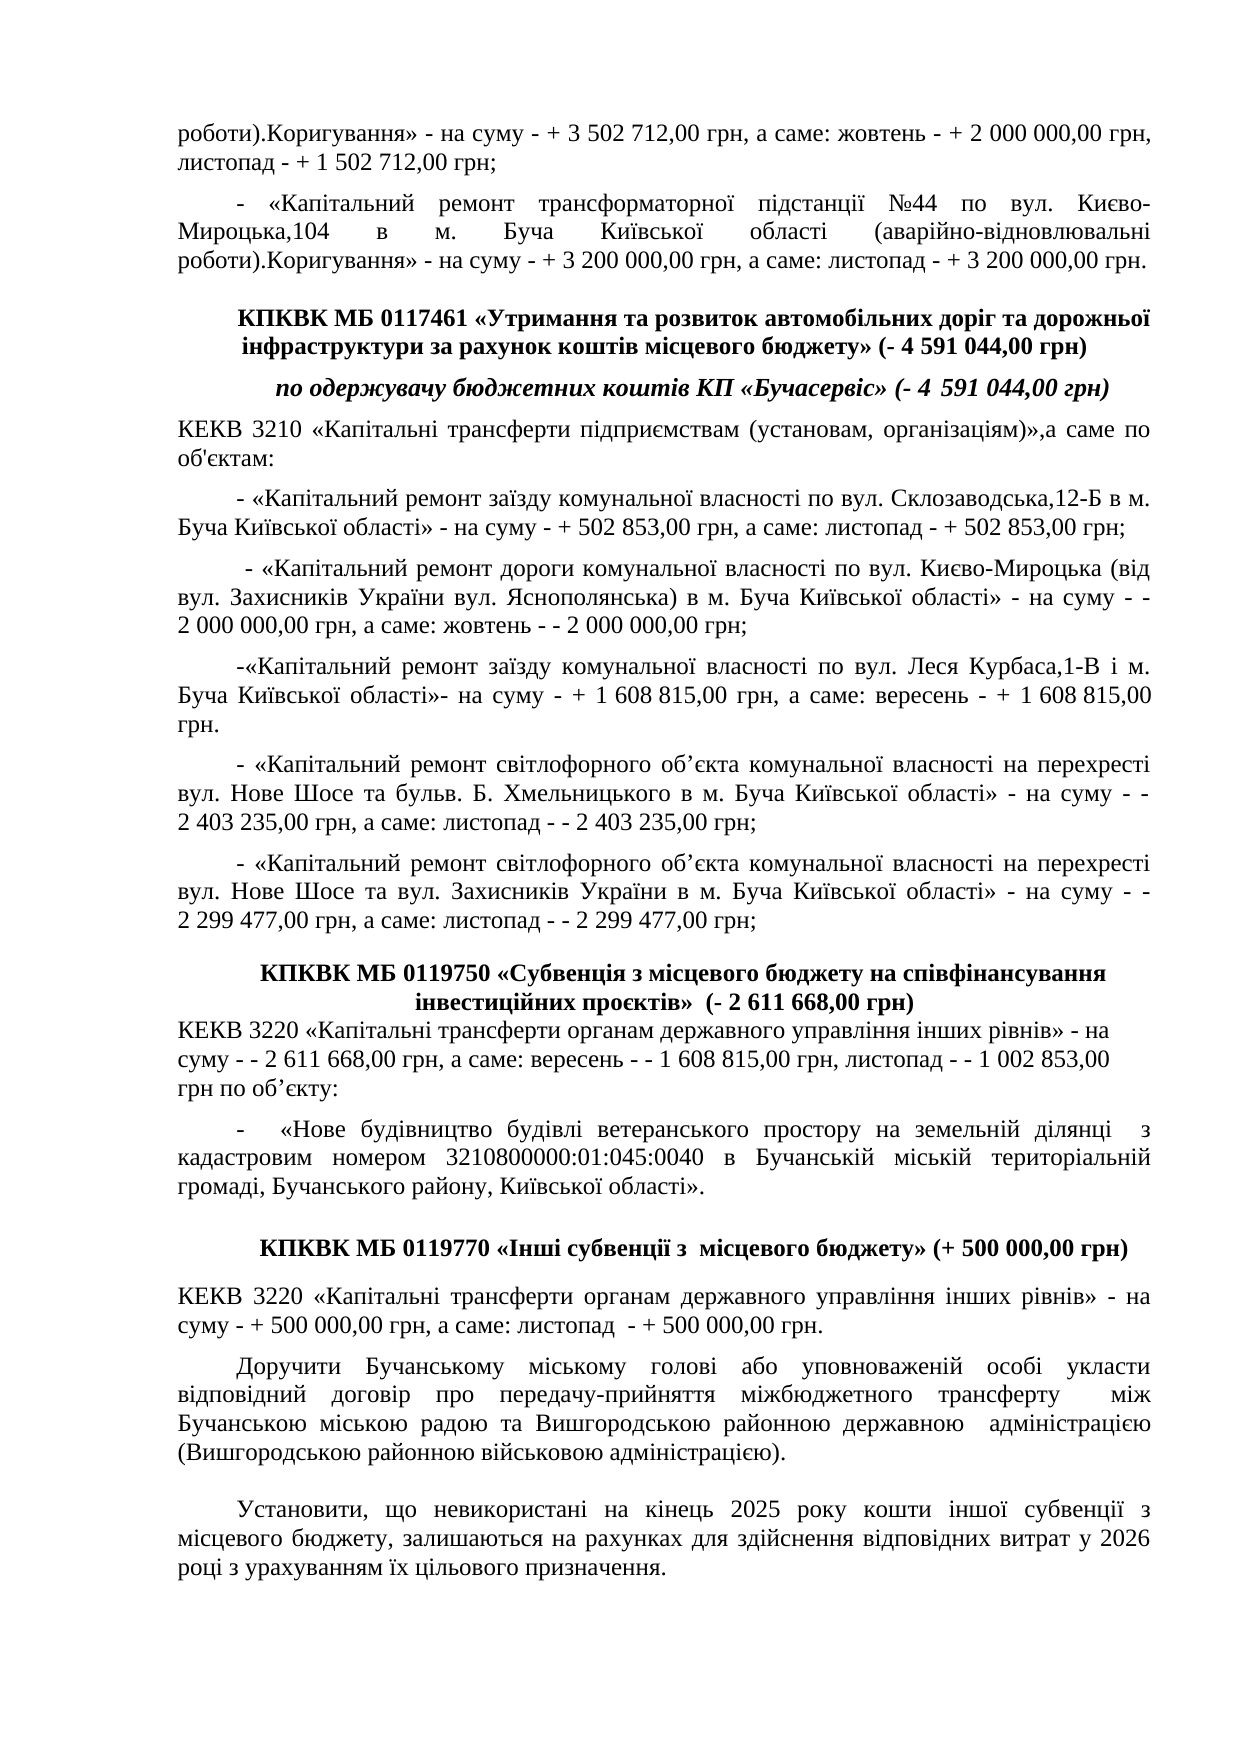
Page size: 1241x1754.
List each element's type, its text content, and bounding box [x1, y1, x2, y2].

text -«Капітальний ремонт заїзду комунальної власності по вул. Леся Курбаса,1-В і м. Буча Київської області»- на суму - + 1 608 815,00 грн, а саме: вересень - + 1 608 815,00 грн. [177, 651, 1152, 737]
text - «Капітальний ремонт трансформаторної підстанції №44 по вул. Києво-Мироцька,104 в м. Буча Київської області (аварійно-відновлювальні роботи).Коригування» - на суму - + 3 200 000,00 грн, а саме: листопад - + 3 200 000,00 грн. [177, 188, 1152, 274]
text КЕКВ 3210 «Капітальні трансферти підприємствам (установам, організаціям)»,а саме по об'єктам: [177, 414, 1152, 472]
text - «Капітальний ремонт світлофорного об’єкта комунальної власності на перехресті вул. Нове Шосе та бульв. Б. Хмельницького в м. Буча Київської області» - на суму - - 2 403 235,00 грн, а саме: листопад - - 2 403 235,00 грн; [177, 749, 1152, 836]
text - «Капітальний ремонт дороги комунальної власності по вул. Києво-Мироцька (від вул. Захисників України вул. Яснополянська) в м. Буча Київської області» - на суму - - 2 000 000,00 грн, а саме: жовтень - - 2 000 000,00 грн; [177, 553, 1152, 639]
text по одержувачу бюджетних коштів КП «Бучасервіс» (- 4 591 044,00 грн) [177, 372, 1152, 402]
text КЕКВ 3220 «Капітальні трансферти органам державного управління інших рівнів» - на суму - + 500 000,00 грн, а саме: листопад - + 500 000,00 грн. [177, 1281, 1152, 1339]
list КПКВК МБ 0119750 «Субвенція з місцевого бюджету на співфінансування інвестиційних проєктів» (- 2 611 668,00 грн) [177, 958, 1152, 1015]
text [177, 118, 1152, 176]
text КПКВК МБ 0119770 «Інші субвенції з місцевого бюджету» (+ 500 000,00 грн) [177, 1233, 1152, 1262]
text - «Капітальний ремонт світлофорного об’єкта комунальної власності на перехресті вул. Нове Шосе та вул. Захисників України в м. Буча Київської області» - на суму - - 2 299 477,00 грн, а саме: листопад - - 2 299 477,00 грн; [177, 848, 1152, 934]
text - «Капітальний ремонт заїзду комунальної власності по вул. Склозаводська,12-Б в м. Буча Київської області» - на суму - + 502 853,00 грн, а саме: листопад - + 502 853,00 грн; [177, 483, 1152, 541]
text Доручити Бучанському міському голові або уповноваженій особі укласти відповідний договір про передачу-прийняття міжбюджетного трансферту між Бучанською міською радою та Вишгородською районною державною адміністрацією (Вишгородською районною військовою адміністрацією). [177, 1351, 1152, 1466]
text КПКВК МБ 0117461 «Утримання та розвиток автомобільних доріг та дорожньої інфраструктури за рахунок коштів місцевого бюджету» (- 4 591 044,00 грн) [177, 303, 1152, 360]
list «Нове будівництво будівлі ветеранського простору на земельній ділянці з кадастровим номером 3210800000:01:045:0040 в Бучанській міській територіальній громаді, Бучанського району, Київської області». [177, 1114, 1152, 1200]
list КЕКВ 3220 «Капітальні трансферти органам державного управління інших рівнів» - на суму - - 2 611 668,00 грн, а саме: вересень - - 1 608 815,00 грн, листопад - - 1 002 853,00 грн по об’єкту: [177, 1015, 1152, 1102]
list Установити, що невикористані на кінець 2025 року кошти іншої субвенції з місцевого бюджету, залишаються на рахунках для здійснення відповідних витрат у 2026 році з урахуванням їх цільового призначення. [177, 1494, 1152, 1581]
